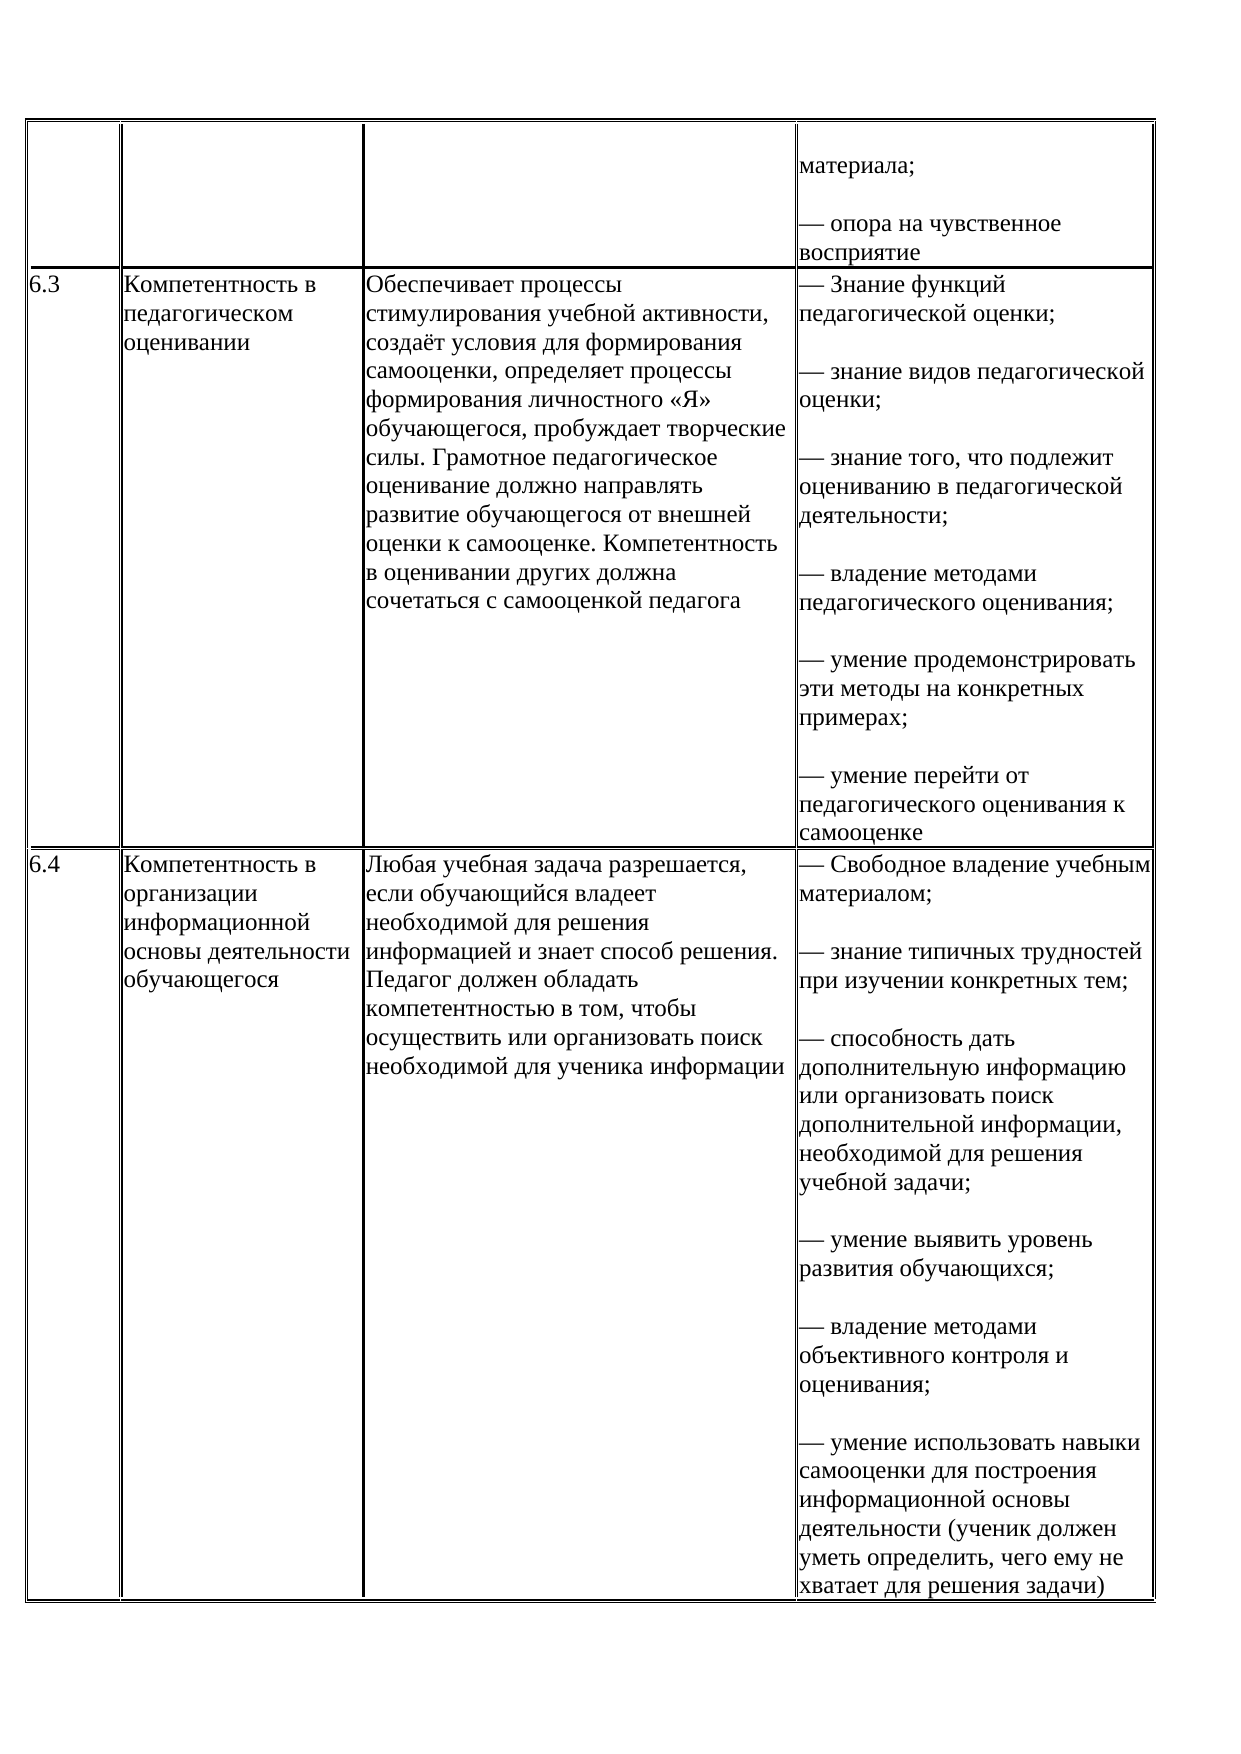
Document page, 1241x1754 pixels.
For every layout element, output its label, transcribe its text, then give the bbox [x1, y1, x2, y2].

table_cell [121, 122, 363, 266]
table_cell Компетентность в педагогическом оценивании [123, 269, 362, 846]
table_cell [363, 122, 797, 266]
table_cell Компетентность в организации информационной основы деятельности обучающегося [121, 850, 363, 1599]
table_cell 6.2 [28, 120, 121, 266]
table_cell Любая учебная задача разрешается, если обучающийся владеет необходимой для решения информацией и знает способ решения. Педагог должен обладать компетентностью в том, чтобы осуществить или организовать поиск необходимой для ученика информации [363, 850, 797, 1599]
table_cell — Свободное владение учебным материалом; — знание типичных трудностей при изучении конкретных тем; — способность дать дополнительную информацию или организовать поиск дополнительной информации, необходимой для решения учебной задачи; — умение выявить уровень развития обучающихся; — владение методами объективного контроля и оценивания; — умение использовать навыки самооценки для построения информационной основы деятельности (ученик должен уметь определить, чего ему не хватает для решения задачи) [797, 850, 1154, 1599]
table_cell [797, 122, 1154, 266]
table_cell 6.4 [28, 846, 121, 1599]
table_cell — Знание функций педагогической оценки; — знание видов педагогической оценки; — знание того, что подлежит оцениванию в педагогической деятельности; — владение методами педагогического оценивания; — умение продемонстрировать эти методы на конкретных примерах; — умение перейти от педагогического оценивания к самооценке [798, 269, 1152, 846]
table_cell 6.3 [28, 266, 119, 846]
table_cell Обеспечивает процессы стимулирования учебной активности, создаёт условия для формирования самооценки, определяет процессы формирования личностного «Я» обучающегося, пробуждает творческие силы. Грамотное педагогическое оценивание должно направлять развитие обучающегося от внешней оценки к самооценке. Компетентность в оценивании других должна сочетаться с самооценкой педагога [365, 269, 795, 846]
